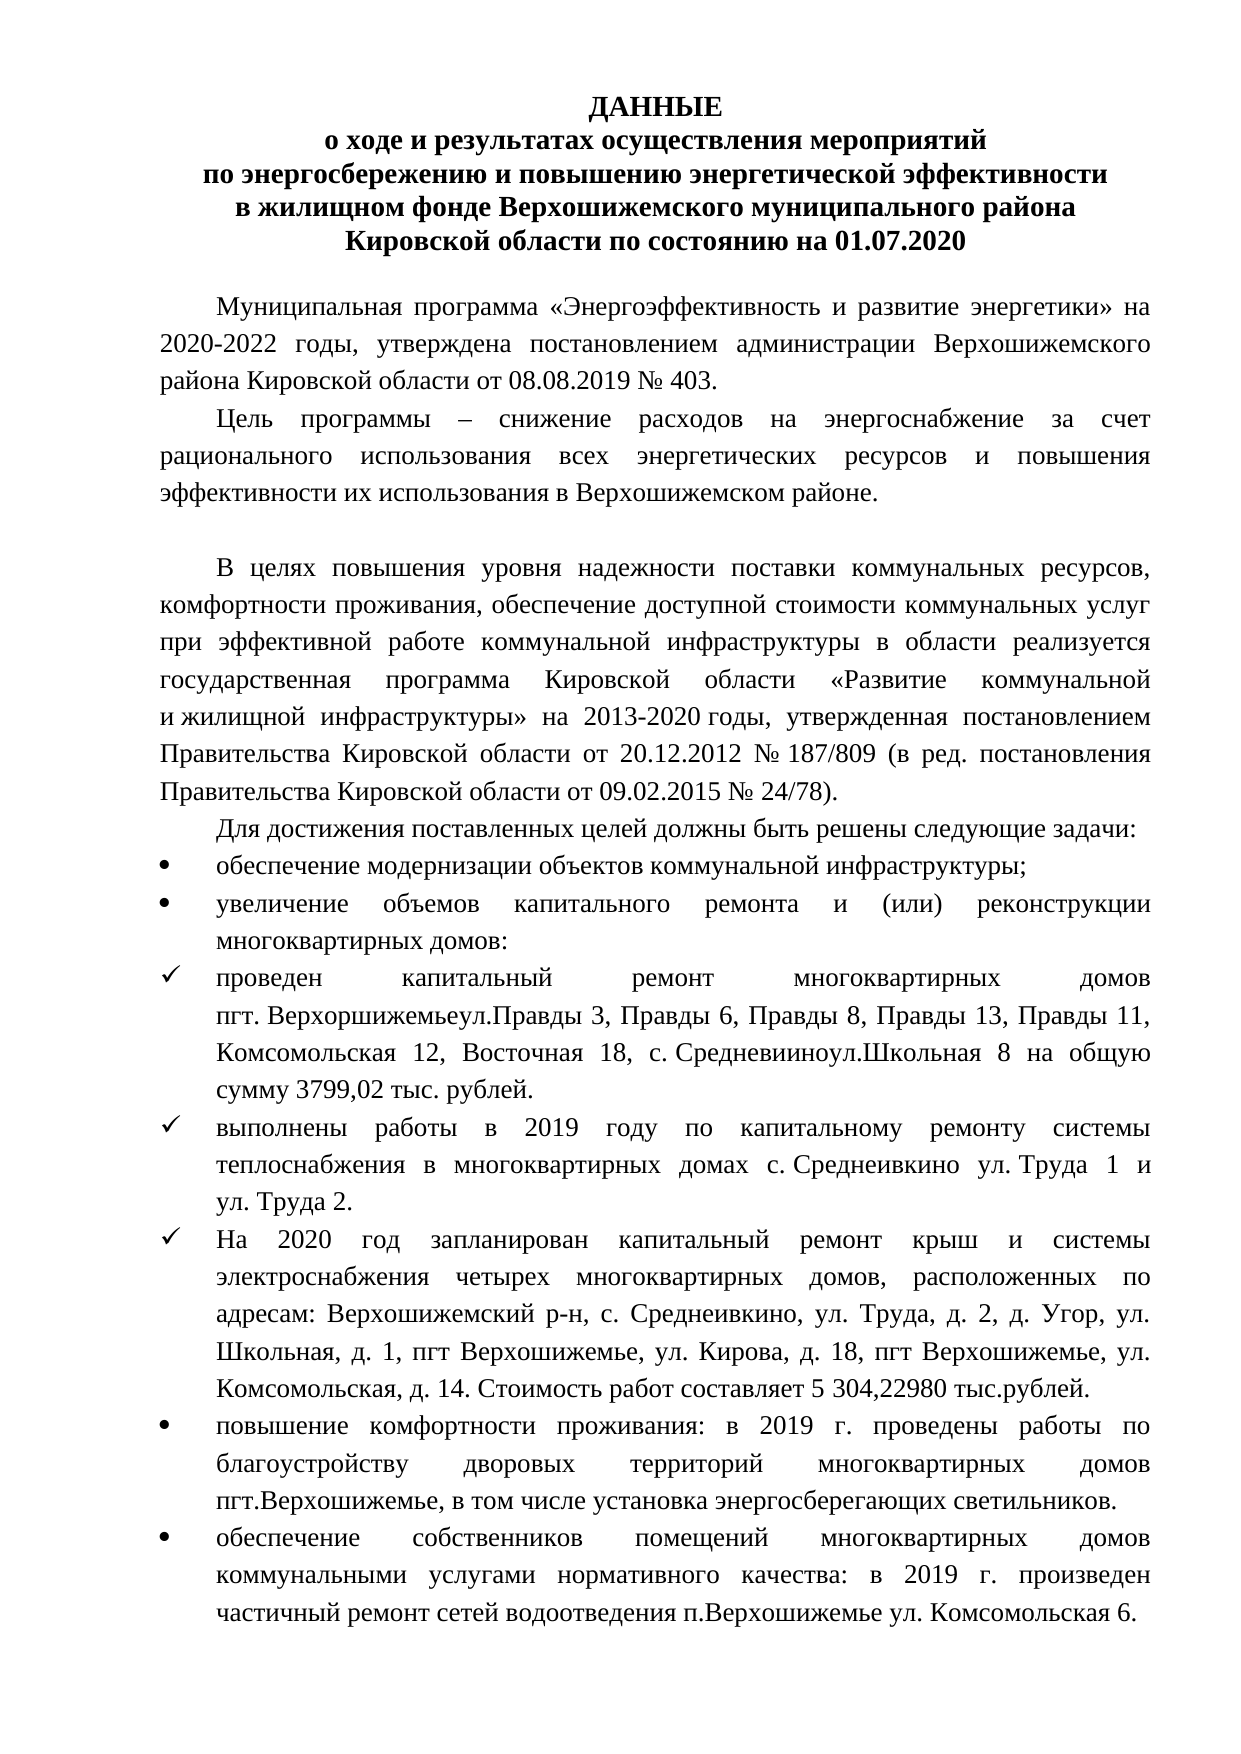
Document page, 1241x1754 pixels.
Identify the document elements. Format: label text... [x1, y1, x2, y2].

list проведен капитальный ремонт многоквартирных домов пгт. Верхоршижемьеул.Правды 3, Правды 6, Правды 8, Правды 13, Правды 11, Комсомольская 12, Восточная 18, с. Средневииноул.Школьная 8 на общую сумму 3799,02 тыс. рублей. [159, 961, 1152, 1104]
list На 2020 год запланирован капитальный ремонт крыш и системы электроснабжения четырех многоквартирных домов, расположенных по адресам: Верхошижемский р-н, с. Среднеивкино, ул. Труда, д. 2, д. Угор, ул. Школьная, д. 1, пгт Верхошижемье, ул. Кирова, д. 18, пгт Верхошижемье, ул. Комсомольская, д. 14. Стоимость работ составляет 5 304,22980 тыс.рублей. [159, 1223, 1152, 1403]
text Для достижения поставленных целей должны быть решены следующие задачи: [159, 812, 1152, 843]
list повышение комфортности проживания: в 2019 г. проведены работы по благоустройству дворовых территорий многоквартирных домов пгт.Верхошижемье, в том числе установка энергосберегающих светильников. [159, 1409, 1152, 1515]
list выполнены работы в 2019 году по капитальному ремонту системы теплоснабжения в многоквартирных домах с. Среднеивкино ул. Труда 1 и ул. Труда 2. [159, 1111, 1152, 1217]
list обеспечение модернизации объектов коммунальной инфраструктуры; [159, 849, 1152, 881]
text Муниципальная программа «Энергоэффективность и развитие энергетики» на 2020-2022 годы, утверждена постановлением администрации Верхошижемского района Кировской области от 08.08.2019 № 403. [159, 290, 1152, 396]
list обеспечение собственников помещений многоквартирных домов коммунальными услугами нормативного качества: в 2019 г. произведен частичный ремонт сетей водоотведения п.Верхошижемье ул. Комсомольская 6. [159, 1521, 1152, 1627]
list увеличение объемов капитального ремонта и (или) реконструкции многоквартирных домов: [159, 887, 1152, 955]
text ДАННЫЕ о ходе и результатах осуществления мероприятий по энергосбережению и повышению энергетической эффективности в жилищном фонде Верхошижемского муниципального района Кировской области по состоянию на 01.07.2020 [159, 89, 1152, 256]
text В целях повышения уровня надежности поставки коммунальных ресурсов, комфортности проживания, обеспечение доступной стоимости коммунальных услуг при эффективной работе коммунальной инфраструктуры в области реализуется государственная программа Кировской области «Развитие коммунальной и жилищной инфраструктуры» на 2013-2020 годы, утвержденная постановлением Правительства Кировской области от 20.12.2012 № 187/809 (в ред. постановления Правительства Кировской области от 09.02.2015 № 24/78). [159, 551, 1152, 806]
text Цель программы – снижение расходов на энергоснабжение за счет рационального использования всех энергетических ресурсов и повышения эффективности их использования в Верхошижемском районе. [159, 402, 1152, 507]
